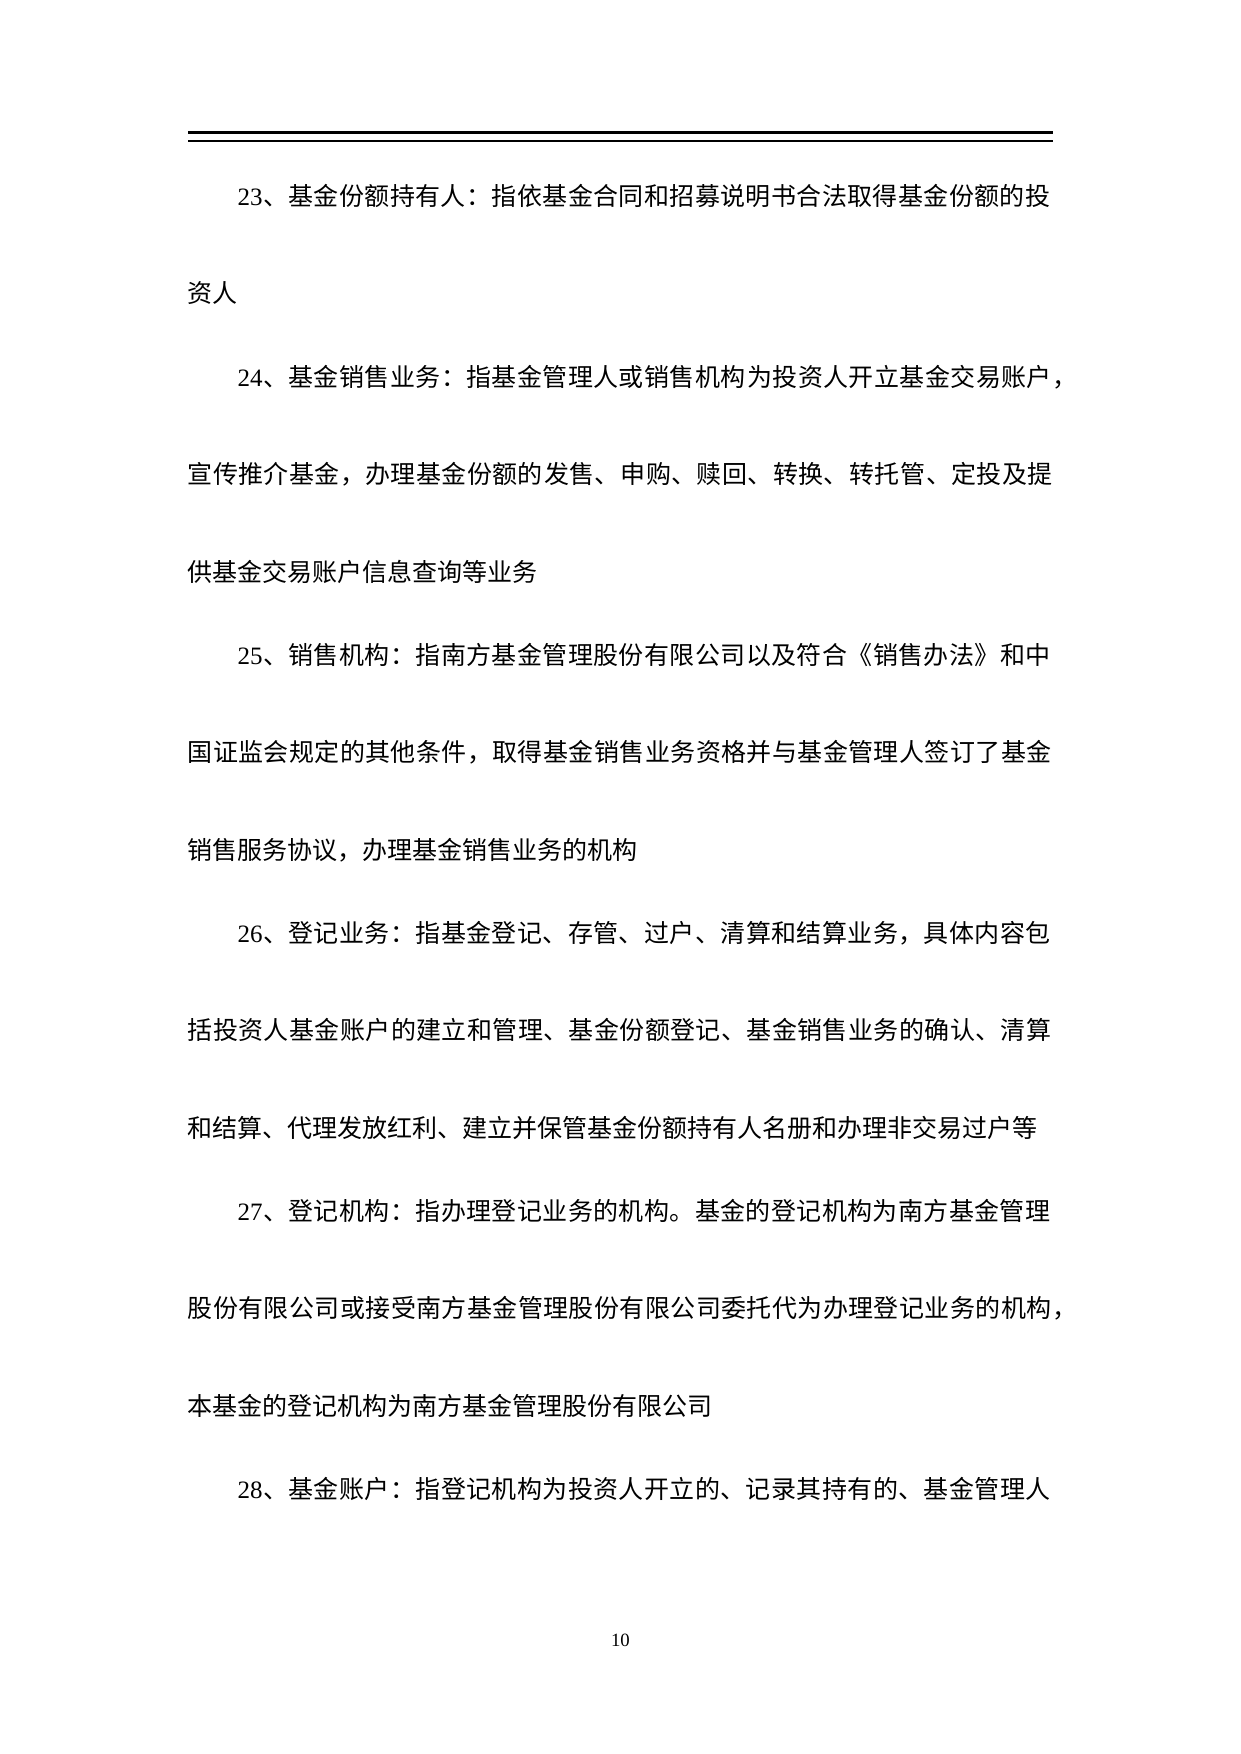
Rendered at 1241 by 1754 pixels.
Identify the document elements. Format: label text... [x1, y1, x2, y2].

text 25、销售机构：指南方基金管理股份有限公司以及符合《销售办法》和中国证监会规定的其他条件，取得基金销售业务资格并与基金管理人签订了基金销售服务协议，办理基金销售业务的机构 [187, 621, 1053, 881]
text 23、基金份额持有人：指依基金合同和招募说明书合法取得基金份额的投资人 [187, 162, 1053, 324]
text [187, 1455, 1053, 1520]
text 26、登记业务：指基金登记、存管、过户、清算和结算业务，具体内容包括投资人基金账户的建立和管理、基金份额登记、基金销售业务的确认、清算和结算、代理发放红利、建立并保管基金份额持有人名册和办理非交易过户等 [187, 899, 1053, 1159]
text 24、基金销售业务：指基金管理人或销售机构为投资人开立基金交易账户，宣传推介基金，办理基金份额的发售、申购、赎回、转换、转托管、定投及提供基金交易账户信息查询等业务 [187, 343, 1053, 603]
text 27、登记机构：指办理登记业务的机构。基金的登记机构为南方基金管理股份有限公司或接受南方基金管理股份有限公司委托代为办理登记业务的机构，本基金的登记机构为南方基金管理股份有限公司 [187, 1177, 1053, 1437]
